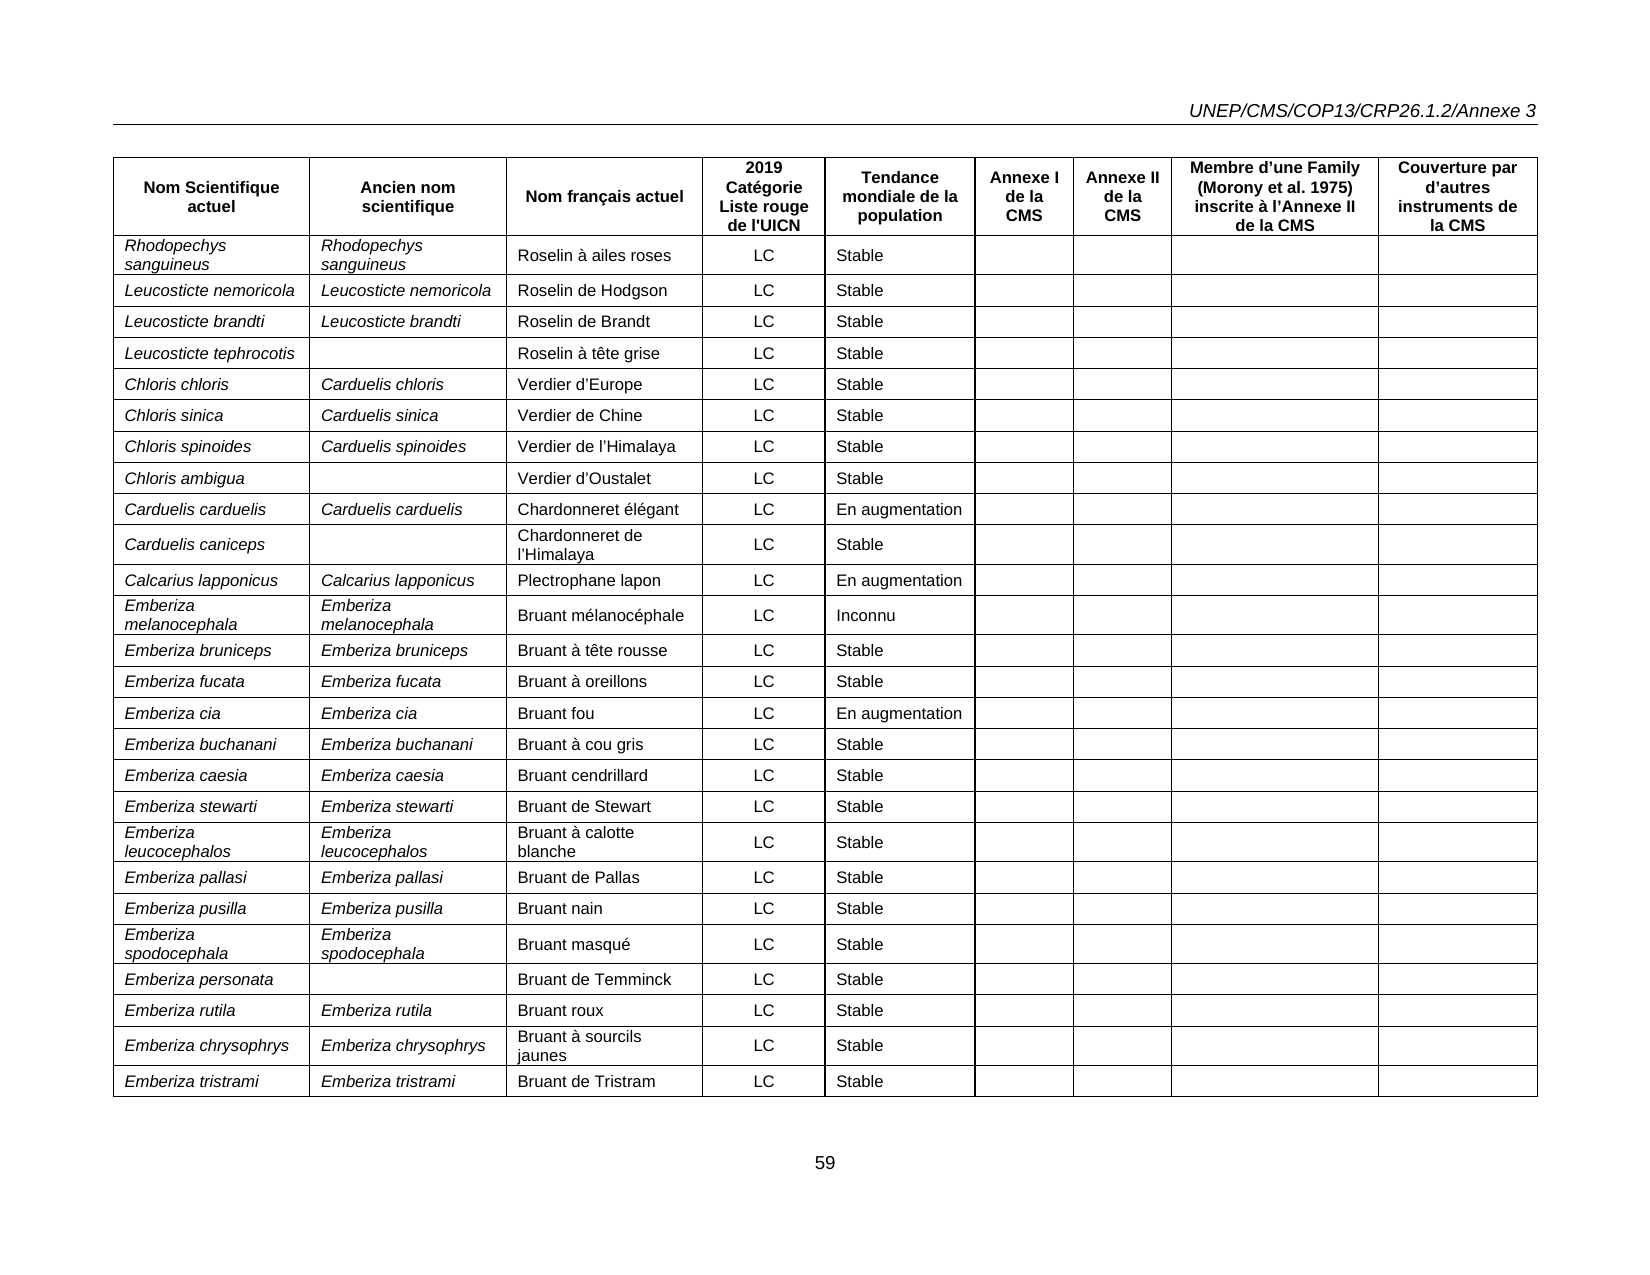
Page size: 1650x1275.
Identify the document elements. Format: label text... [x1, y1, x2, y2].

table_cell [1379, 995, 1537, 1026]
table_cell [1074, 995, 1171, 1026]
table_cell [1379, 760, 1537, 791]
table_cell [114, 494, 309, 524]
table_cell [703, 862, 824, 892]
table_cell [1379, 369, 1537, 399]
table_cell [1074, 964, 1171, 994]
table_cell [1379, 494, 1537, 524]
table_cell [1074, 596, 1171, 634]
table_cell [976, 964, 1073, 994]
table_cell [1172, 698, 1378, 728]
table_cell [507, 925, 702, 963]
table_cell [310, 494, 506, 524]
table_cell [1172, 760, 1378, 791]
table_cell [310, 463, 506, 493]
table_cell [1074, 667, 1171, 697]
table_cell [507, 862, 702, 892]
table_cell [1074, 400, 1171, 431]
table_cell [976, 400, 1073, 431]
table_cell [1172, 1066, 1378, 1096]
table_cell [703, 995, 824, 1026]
table_header 2019 Catégorie Liste rouge de l'UICN [703, 158, 824, 235]
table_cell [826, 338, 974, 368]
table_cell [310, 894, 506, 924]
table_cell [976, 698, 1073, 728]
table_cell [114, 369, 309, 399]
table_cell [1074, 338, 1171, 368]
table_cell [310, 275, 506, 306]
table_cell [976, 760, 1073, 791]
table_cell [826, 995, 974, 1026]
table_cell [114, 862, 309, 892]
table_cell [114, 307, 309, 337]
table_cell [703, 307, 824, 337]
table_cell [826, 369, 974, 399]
table_header Tendance mondiale de la population [826, 158, 974, 235]
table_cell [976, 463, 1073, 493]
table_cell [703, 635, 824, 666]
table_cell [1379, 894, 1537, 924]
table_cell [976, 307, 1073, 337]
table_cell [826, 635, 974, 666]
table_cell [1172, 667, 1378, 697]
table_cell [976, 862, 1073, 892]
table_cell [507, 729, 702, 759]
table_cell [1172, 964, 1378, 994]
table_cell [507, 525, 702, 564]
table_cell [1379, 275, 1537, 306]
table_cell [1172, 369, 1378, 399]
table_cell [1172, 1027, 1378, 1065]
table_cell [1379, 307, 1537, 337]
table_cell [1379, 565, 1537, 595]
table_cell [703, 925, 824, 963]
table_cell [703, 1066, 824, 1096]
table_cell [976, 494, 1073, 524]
table_header Annexe I de la CMS [976, 158, 1073, 235]
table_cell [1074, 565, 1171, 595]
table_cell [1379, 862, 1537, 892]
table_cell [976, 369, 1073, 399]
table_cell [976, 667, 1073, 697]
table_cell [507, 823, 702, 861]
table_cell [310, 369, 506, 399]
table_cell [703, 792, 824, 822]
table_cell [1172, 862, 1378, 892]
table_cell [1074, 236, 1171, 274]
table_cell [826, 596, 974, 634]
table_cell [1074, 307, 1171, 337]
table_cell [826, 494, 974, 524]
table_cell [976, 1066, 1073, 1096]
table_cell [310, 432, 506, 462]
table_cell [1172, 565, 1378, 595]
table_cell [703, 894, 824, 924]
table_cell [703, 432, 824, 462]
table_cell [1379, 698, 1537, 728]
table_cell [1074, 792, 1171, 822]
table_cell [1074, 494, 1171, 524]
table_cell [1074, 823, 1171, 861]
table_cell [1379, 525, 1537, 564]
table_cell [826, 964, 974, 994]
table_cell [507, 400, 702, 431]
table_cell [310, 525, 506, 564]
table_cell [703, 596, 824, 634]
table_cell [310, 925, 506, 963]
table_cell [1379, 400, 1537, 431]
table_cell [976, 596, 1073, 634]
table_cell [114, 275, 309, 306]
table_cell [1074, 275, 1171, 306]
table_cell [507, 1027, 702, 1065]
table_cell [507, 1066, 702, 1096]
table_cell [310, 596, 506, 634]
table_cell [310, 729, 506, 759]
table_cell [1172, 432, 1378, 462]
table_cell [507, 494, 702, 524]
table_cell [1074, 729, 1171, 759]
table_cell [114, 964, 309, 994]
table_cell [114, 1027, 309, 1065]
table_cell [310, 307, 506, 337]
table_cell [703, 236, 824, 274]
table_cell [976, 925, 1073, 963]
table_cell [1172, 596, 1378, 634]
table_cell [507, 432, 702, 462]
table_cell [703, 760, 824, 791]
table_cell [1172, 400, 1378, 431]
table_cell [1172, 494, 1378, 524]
table_header Nom français actuel [507, 158, 702, 235]
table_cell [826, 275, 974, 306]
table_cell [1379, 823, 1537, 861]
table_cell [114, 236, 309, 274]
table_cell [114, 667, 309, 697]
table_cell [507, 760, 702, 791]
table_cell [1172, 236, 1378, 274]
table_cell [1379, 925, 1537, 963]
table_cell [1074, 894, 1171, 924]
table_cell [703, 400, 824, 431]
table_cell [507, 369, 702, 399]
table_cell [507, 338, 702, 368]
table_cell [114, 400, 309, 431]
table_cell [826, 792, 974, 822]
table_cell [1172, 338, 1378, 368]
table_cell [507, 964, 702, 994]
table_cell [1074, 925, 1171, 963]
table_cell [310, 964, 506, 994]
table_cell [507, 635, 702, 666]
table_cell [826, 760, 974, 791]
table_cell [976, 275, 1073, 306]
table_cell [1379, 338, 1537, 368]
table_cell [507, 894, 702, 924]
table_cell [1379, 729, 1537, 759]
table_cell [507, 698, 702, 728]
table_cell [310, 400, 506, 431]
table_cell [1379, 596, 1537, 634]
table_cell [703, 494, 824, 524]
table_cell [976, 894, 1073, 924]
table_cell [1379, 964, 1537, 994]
table_header Ancien nom scientifique [310, 158, 506, 235]
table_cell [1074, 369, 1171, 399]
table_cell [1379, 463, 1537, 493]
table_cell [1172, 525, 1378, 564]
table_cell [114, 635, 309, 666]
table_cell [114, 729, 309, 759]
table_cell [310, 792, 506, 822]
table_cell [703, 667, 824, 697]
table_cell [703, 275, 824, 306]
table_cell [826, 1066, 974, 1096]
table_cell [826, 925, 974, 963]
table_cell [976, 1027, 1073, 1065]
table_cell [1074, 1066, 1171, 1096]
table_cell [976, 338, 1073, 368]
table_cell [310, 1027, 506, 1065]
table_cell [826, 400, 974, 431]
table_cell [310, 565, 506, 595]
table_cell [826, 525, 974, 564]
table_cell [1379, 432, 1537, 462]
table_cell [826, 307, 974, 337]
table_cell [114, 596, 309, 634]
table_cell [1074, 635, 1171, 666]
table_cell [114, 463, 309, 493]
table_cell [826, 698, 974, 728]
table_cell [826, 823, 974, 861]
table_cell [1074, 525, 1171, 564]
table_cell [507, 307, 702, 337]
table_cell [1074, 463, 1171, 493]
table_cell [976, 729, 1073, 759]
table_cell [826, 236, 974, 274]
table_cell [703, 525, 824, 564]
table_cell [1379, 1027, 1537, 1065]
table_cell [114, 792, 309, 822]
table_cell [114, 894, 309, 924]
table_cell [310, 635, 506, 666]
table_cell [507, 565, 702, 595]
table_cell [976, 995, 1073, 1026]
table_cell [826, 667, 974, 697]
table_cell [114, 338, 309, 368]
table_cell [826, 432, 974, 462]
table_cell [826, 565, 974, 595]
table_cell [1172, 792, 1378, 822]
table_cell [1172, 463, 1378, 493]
table_header Annexe II de la CMS [1074, 158, 1171, 235]
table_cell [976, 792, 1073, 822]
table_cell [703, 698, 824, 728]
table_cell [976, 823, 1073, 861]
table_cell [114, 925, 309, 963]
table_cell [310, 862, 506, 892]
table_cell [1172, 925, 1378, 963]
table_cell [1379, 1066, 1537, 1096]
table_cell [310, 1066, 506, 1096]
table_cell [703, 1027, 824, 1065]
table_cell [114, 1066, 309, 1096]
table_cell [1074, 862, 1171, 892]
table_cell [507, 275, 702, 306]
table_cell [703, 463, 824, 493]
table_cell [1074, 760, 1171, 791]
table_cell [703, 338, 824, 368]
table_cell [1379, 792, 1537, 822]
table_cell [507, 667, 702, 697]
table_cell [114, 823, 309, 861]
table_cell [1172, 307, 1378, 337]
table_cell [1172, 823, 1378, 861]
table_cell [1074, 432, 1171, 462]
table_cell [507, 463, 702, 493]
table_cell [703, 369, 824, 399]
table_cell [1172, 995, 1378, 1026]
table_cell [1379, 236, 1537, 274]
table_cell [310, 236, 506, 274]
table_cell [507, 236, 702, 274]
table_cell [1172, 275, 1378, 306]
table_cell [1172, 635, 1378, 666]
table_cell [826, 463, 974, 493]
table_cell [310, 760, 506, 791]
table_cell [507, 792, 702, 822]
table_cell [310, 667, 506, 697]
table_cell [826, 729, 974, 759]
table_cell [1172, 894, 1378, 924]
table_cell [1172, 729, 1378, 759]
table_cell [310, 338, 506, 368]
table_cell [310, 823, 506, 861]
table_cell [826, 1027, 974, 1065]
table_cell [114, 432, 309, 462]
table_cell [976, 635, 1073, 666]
table_header Nom Scientifique actuel [114, 158, 309, 235]
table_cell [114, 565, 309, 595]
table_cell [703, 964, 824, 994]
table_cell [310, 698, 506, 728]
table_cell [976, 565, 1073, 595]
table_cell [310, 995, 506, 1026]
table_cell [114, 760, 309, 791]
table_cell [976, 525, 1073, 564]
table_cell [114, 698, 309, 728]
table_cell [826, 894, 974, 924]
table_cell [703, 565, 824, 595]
table_header Membre d’une Family (Morony et al. 1975) inscrite à l’Annexe II de la CMS [1172, 158, 1378, 235]
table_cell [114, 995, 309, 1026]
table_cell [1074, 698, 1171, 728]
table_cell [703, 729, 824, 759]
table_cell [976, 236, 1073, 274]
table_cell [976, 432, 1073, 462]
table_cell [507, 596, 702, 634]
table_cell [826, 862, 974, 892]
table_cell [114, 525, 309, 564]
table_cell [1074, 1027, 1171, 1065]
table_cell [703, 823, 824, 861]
table_header Couverture par d’autres instruments de la CMS [1379, 158, 1537, 235]
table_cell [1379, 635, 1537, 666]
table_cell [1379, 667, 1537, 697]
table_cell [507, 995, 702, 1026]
